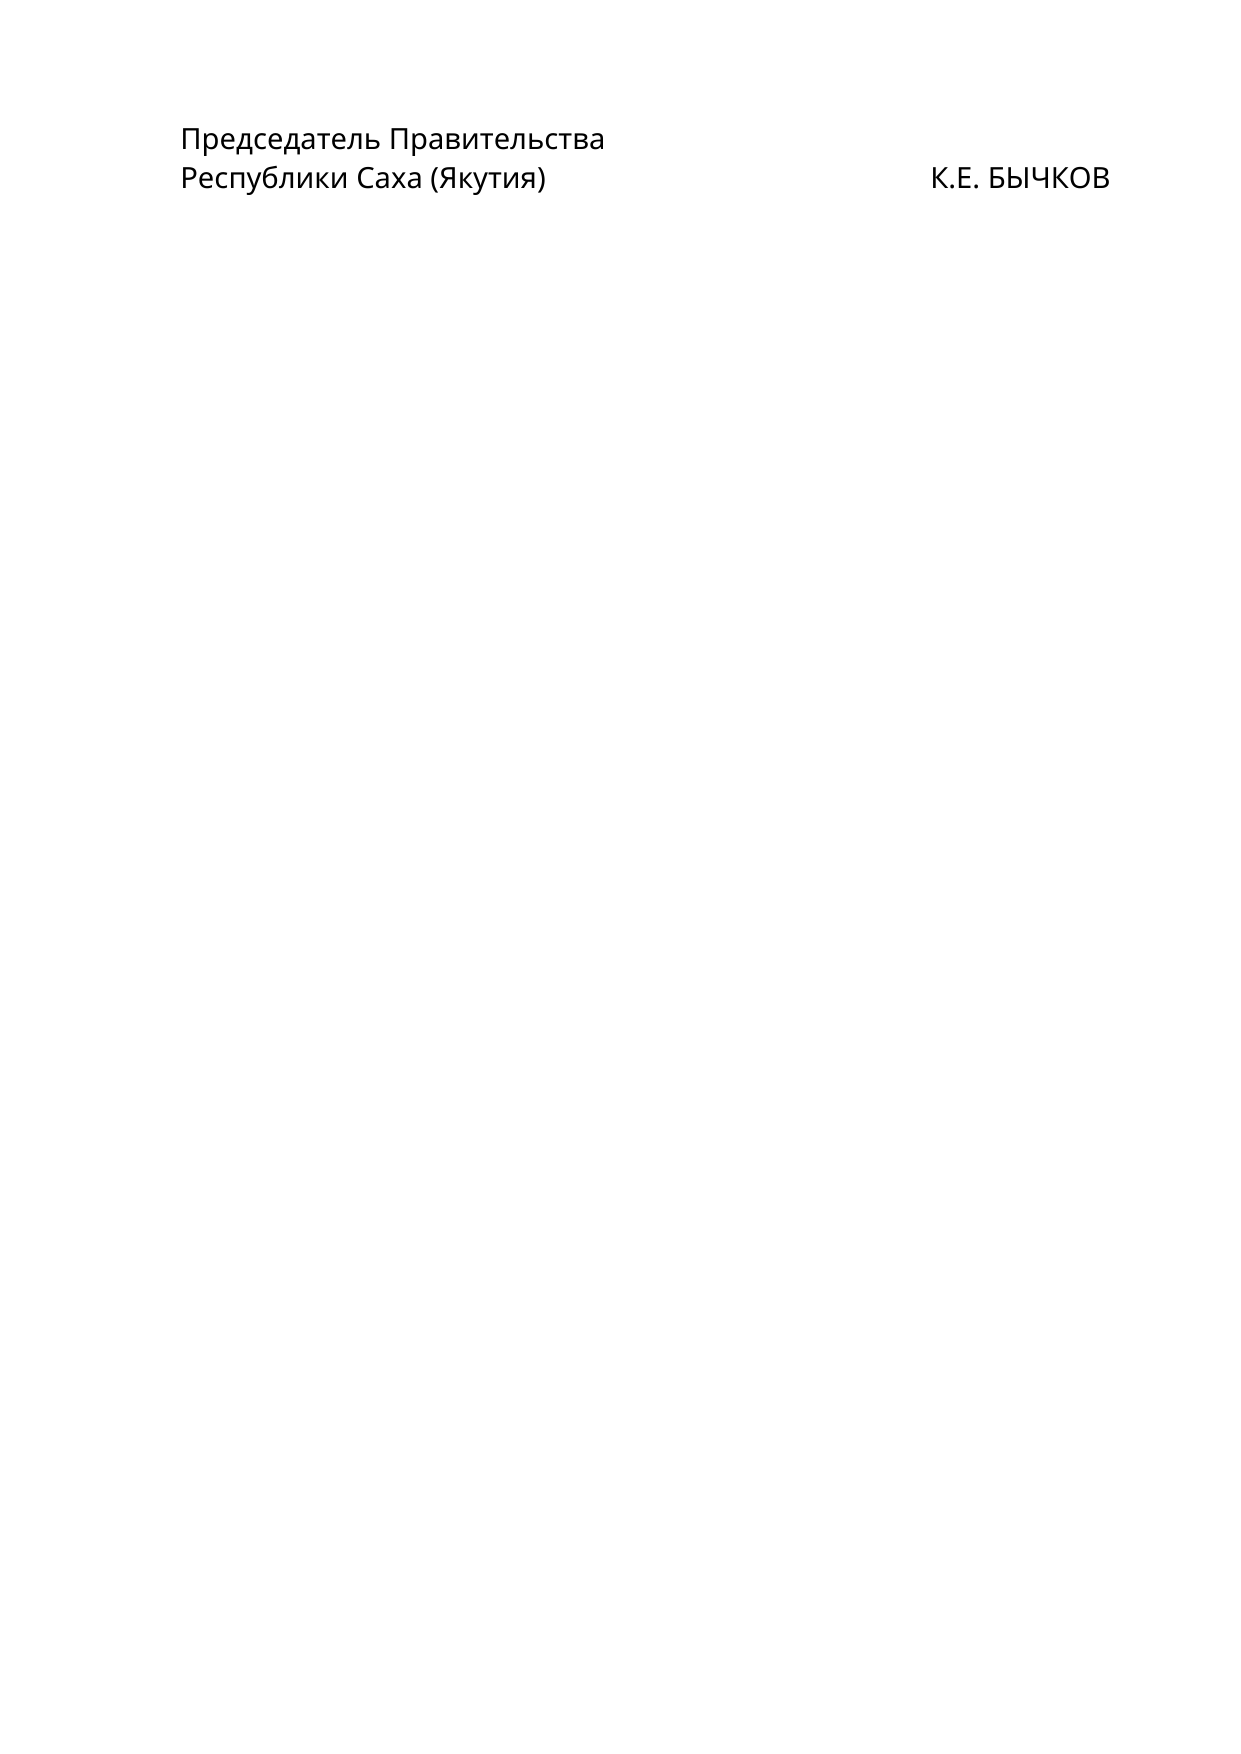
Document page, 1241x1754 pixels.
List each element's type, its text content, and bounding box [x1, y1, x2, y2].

text Республики Саха (Якутия) К.Е. БЫЧКОВ [180, 158, 1163, 197]
text Председатель Правительства [180, 118, 1163, 158]
